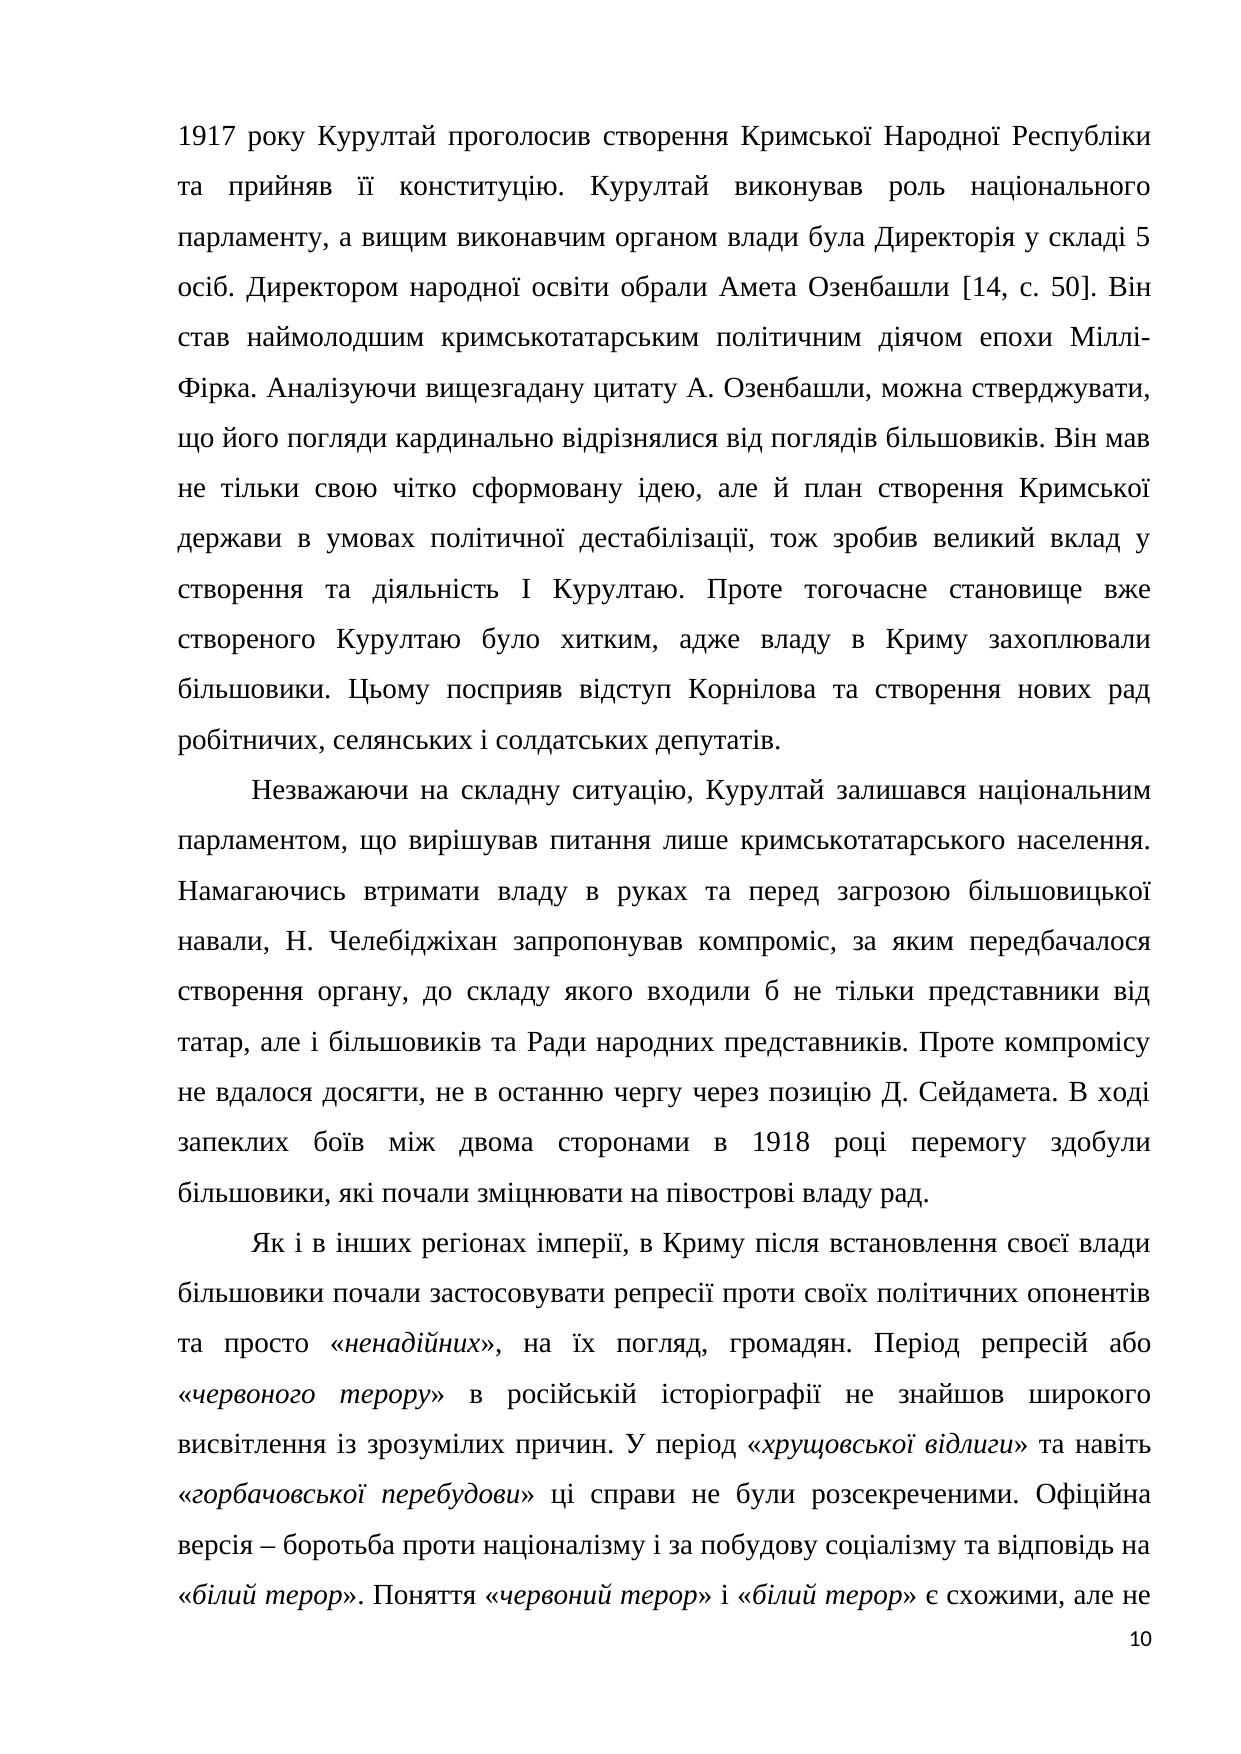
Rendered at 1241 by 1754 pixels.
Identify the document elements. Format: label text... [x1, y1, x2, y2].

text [177, 1225, 1152, 1611]
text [177, 118, 1152, 755]
text Незважаючи на складну ситуацію, Курултай залишався національним парламентом, що вирішував питання лише кримськотатарського населення. Намагаючись втримати владу в руках та перед загрозою більшовицької навали, Н. Челебіджіхан запропонував компроміс, за яким передбачалося створення органу, до складу якого входили б не тільки представники від татар, але і більшовиків та Ради народних представників. Проте компромісу не вдалося досягти, не в останню чергу через позицію Д. Сейдамета. В ході запеклих боїв між двома сторонами в 1918 році перемогу здобули більшовики, які почали зміцнювати на півострові владу рад. [177, 772, 1152, 1208]
